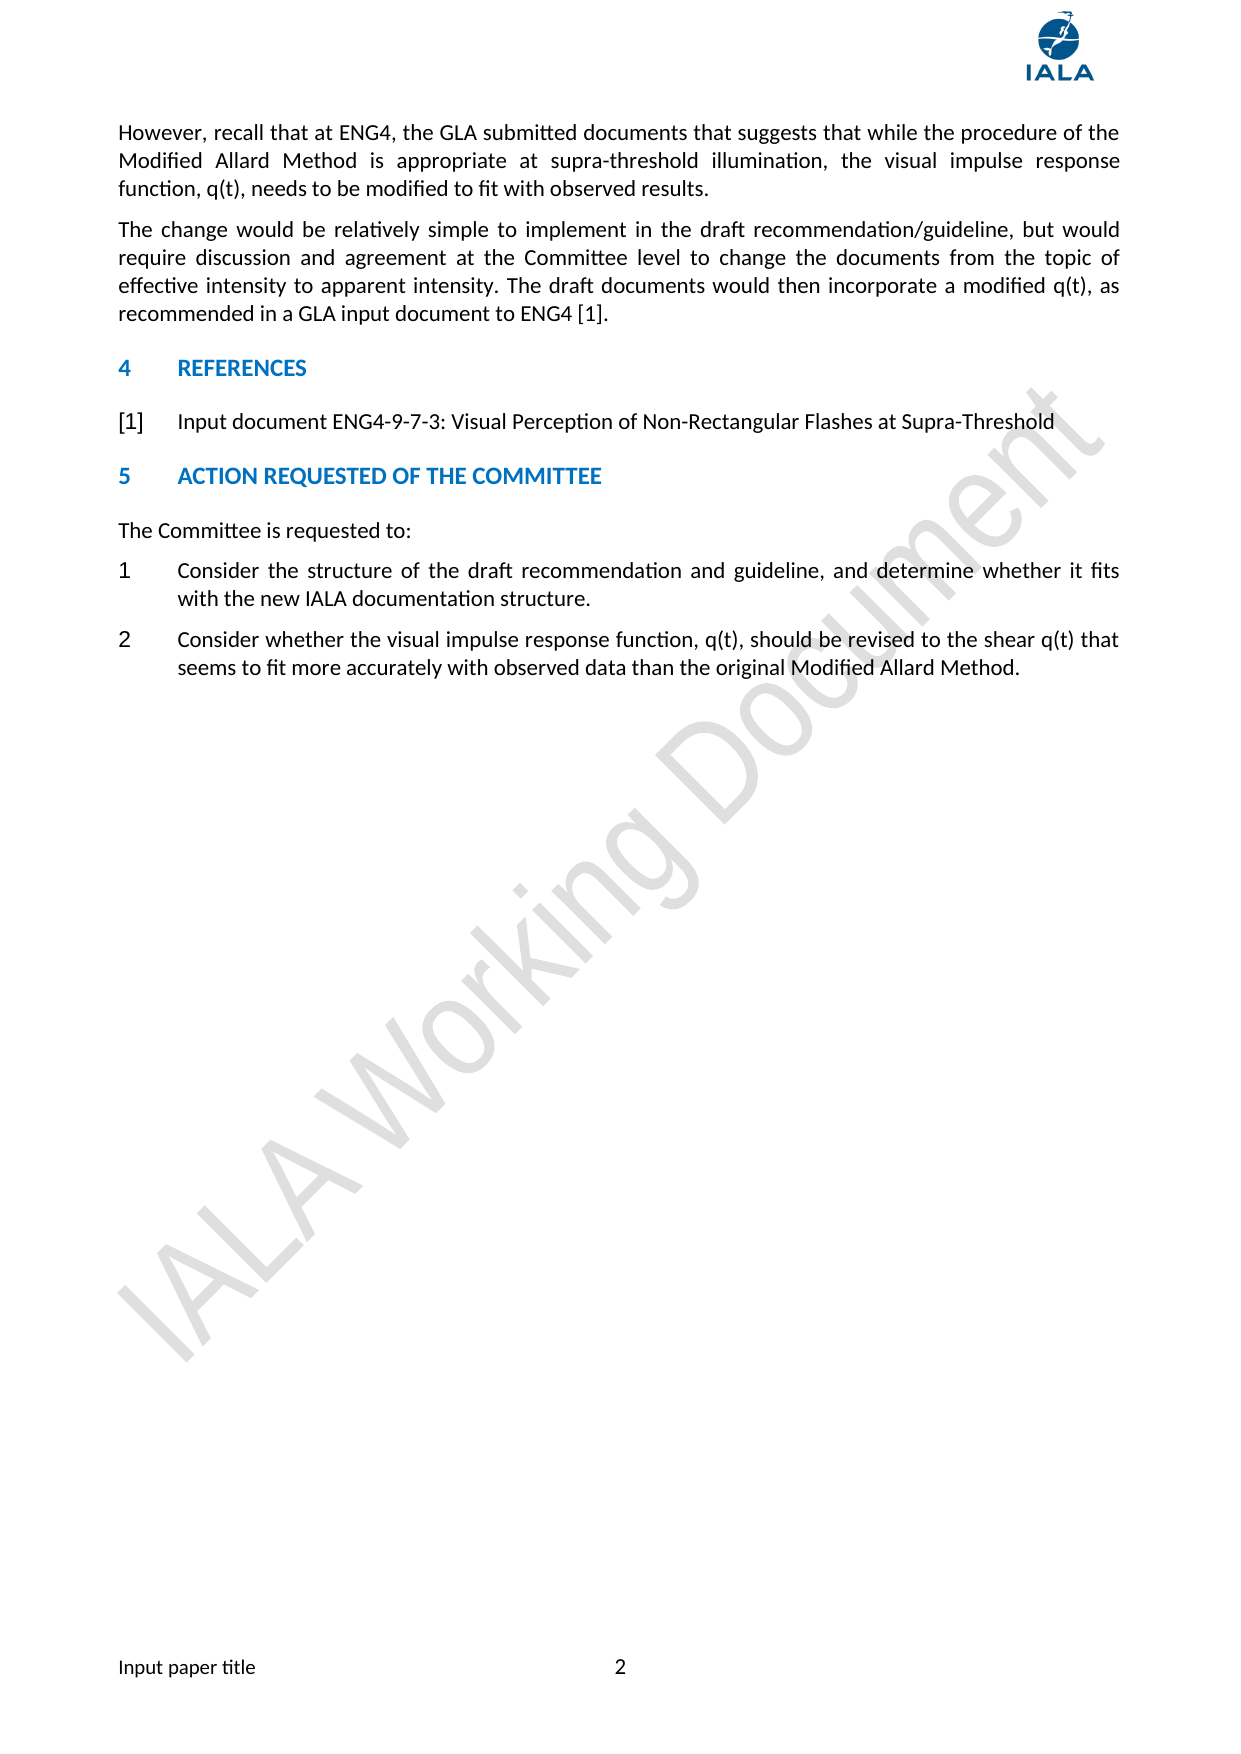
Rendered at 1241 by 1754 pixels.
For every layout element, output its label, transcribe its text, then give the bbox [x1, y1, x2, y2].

subtitle Action requested of the Committee [118, 460, 1122, 491]
list Consider whether the visual impulse response function, q(t), should be revised to the shear q(t) that seems to fit more accurately with observed data than the original Modified Allard Method. [118, 625, 1122, 681]
subtitle References [118, 352, 1122, 382]
text The Committee is requested to: [118, 516, 1122, 544]
text Input document ENG4-9-7-3: Visual Perception of Non-Rectangular Flashes at Supra-Threshold [118, 407, 1122, 435]
text However, recall that at ENG4, the GLA submitted documents that suggests that while the procedure of the Modified Allard Method is appropriate at supra-threshold illumination, the visual impulse response function, q(t), needs to be modified to fit with observed results. [118, 118, 1122, 202]
list Consider the structure of the draft recommendation and guideline, and determine whether it fits with the new IALA documentation structure. [118, 556, 1122, 612]
text The change would be relatively simple to implement in the draft recommendation/guideline, but would require discussion and agreement at the Committee level to change the documents from the topic of effective intensity to apparent intensity. The draft documents would then incorporate a modified q(t), as recommended in a GLA input document to ENG4 [1]. [118, 215, 1122, 327]
picture [1011, 3, 1106, 96]
